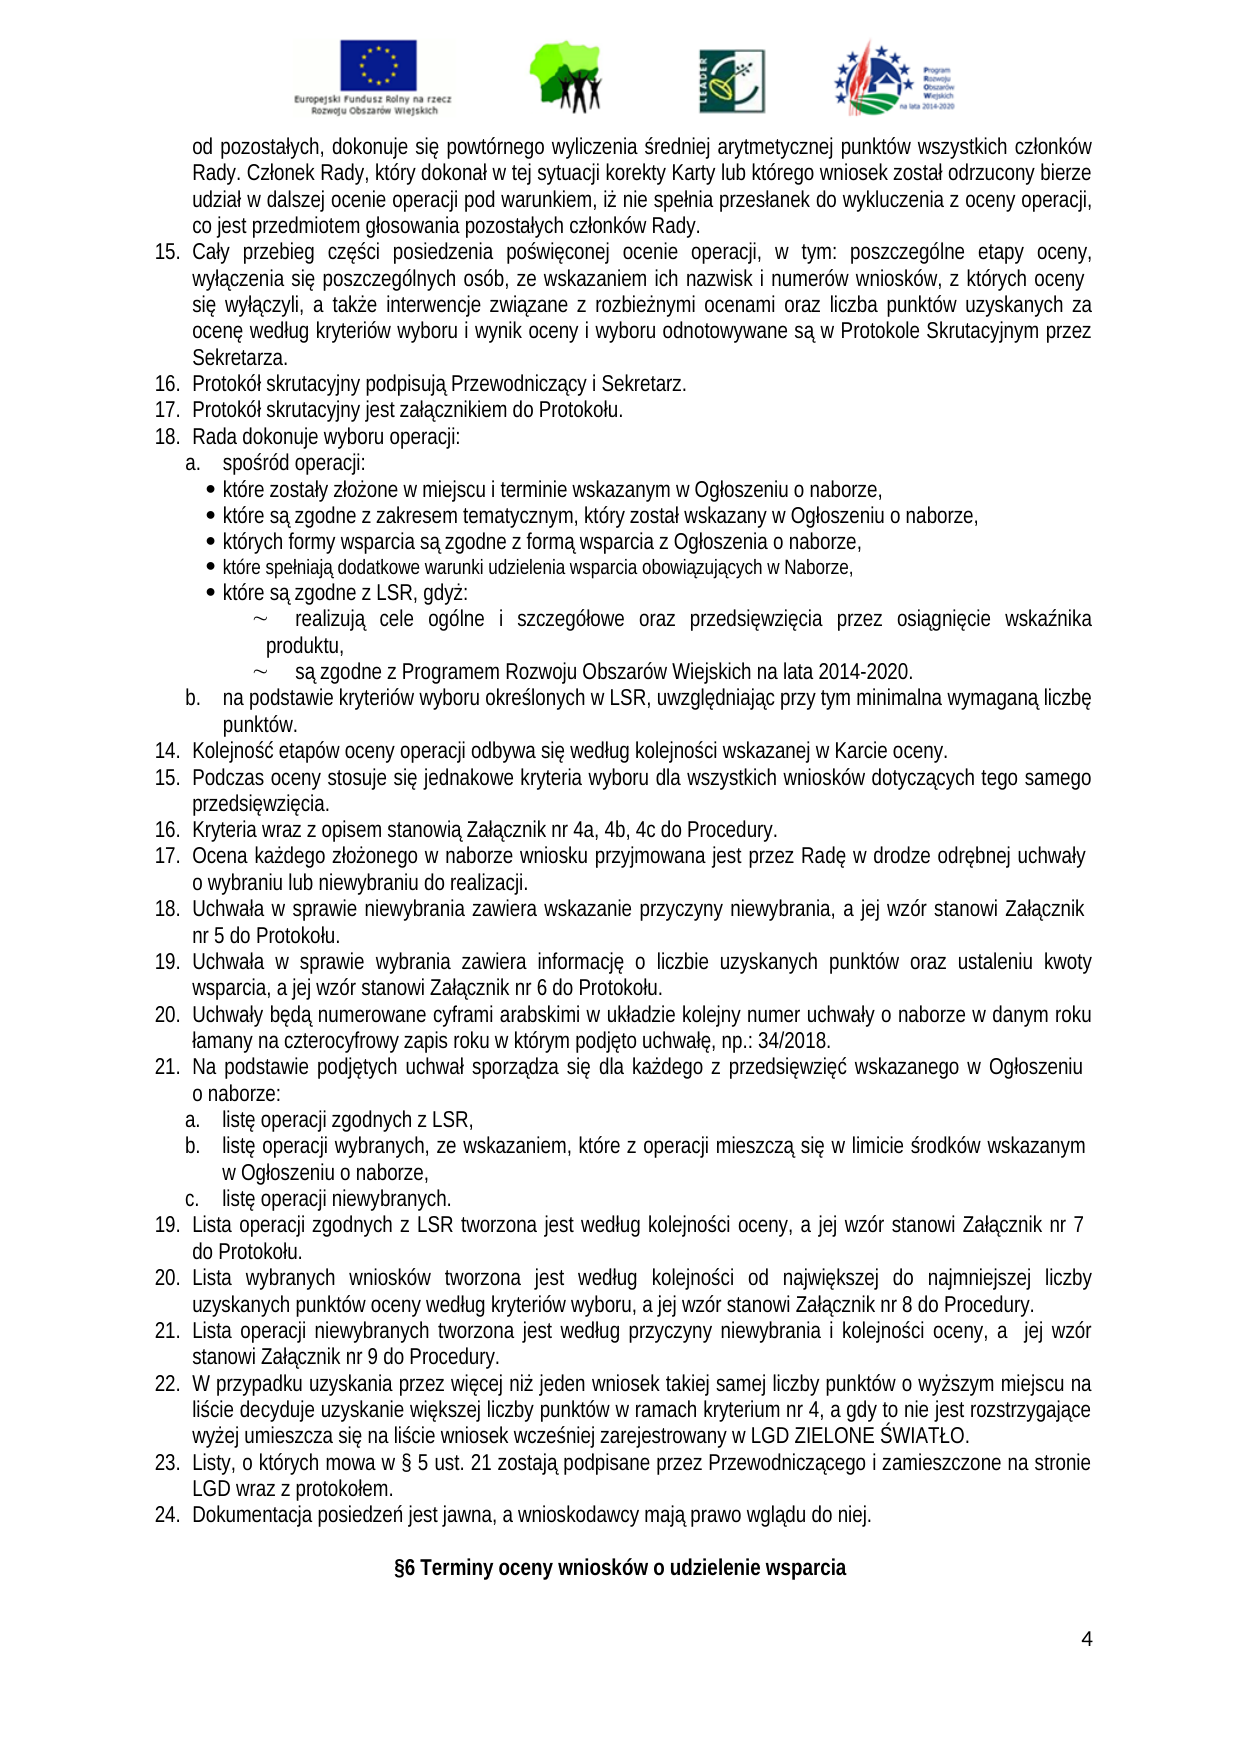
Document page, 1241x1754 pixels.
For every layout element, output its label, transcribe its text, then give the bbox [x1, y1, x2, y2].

list których formy wsparcia są zgodne z formą wsparcia z Ogłoszenia o naborze, [207, 528, 1093, 554]
list Lista operacji niewybranych tworzona jest według przyczyny niewybrania i kolejności oceny, a jej wzór stanowi Załącznik nr 9 do Procedury. [154, 1317, 1093, 1369]
list listę operacji niewybranych. [185, 1185, 1093, 1211]
list Uchwała w sprawie wybrania zawiera informację o liczbie uzyskanych punktów oraz ustaleniu kwoty wsparcia, a jej wzór stanowi Załącznik nr 6 do Protokołu. [154, 948, 1093, 1001]
list spośród operacji: [185, 449, 1093, 476]
list Kolejność etapów oceny operacji odbywa się według kolejności wskazanej w Karcie oceny. [154, 737, 1093, 763]
list Cały przebieg części posiedzenia poświęconej ocenie operacji, w tym: poszczególne etapy oceny, wyłączenia się poszczególnych osób, ze wskazaniem ich nazwisk i numerów wniosków, z których oceny się wyłączyli, a także interwencje związane z rozbieżnymi ocenami oraz liczba punktów uzyskanych za ocenę według kryteriów wyboru i wynik oceny i wyboru odnotowywane są w Protokole Skrutacyjnym przez Sekretarza. [154, 238, 1093, 370]
list Ocena każdego złożonego w naborze wniosku przyjmowana jest przez Radę w drodze odrębnej uchwały o wybraniu lub niewybraniu do realizacji. [154, 842, 1093, 895]
list W przypadku uzyskania przez więcej niż jeden wniosek takiej samej liczby punktów o wyższym miejscu na liście decyduje uzyskanie większej liczby punktów w ramach kryterium nr 4, a gdy to nie jest rozstrzygające wyżej umieszcza się na liście wniosek wcześniej zarejestrowany w LGD ZIELONE ŚWIATŁO. [154, 1369, 1093, 1449]
list Listy, o których mowa w § 5 ust. 21 zostają podpisane przez Przewodniczącego i zamieszczone na stronie LGD wraz z protokołem. [154, 1449, 1093, 1501]
list Kryteria wraz z opisem stanowią Załącznik nr 4a, 4b, 4c do Procedury. [154, 816, 1093, 842]
list Lista operacji zgodnych z LSR tworzona jest według kolejności oceny, a jej wzór stanowi Załącznik nr 7 do Protokołu. [154, 1211, 1093, 1264]
list realizują cele ogólne i szczegółowe oraz przedsięwzięcia przez osiągnięcie wskaźnika produktu, [251, 605, 1093, 658]
list listę operacji wybranych, ze wskazaniem, które z operacji mieszczą się w limicie środków wskazanym w Ogłoszeniu o naborze, [185, 1132, 1093, 1185]
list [154, 133, 1093, 238]
list które spełniają dodatkowe warunki udzielenia wsparcia obowiązujących w Naborze, [207, 554, 1093, 579]
list Protokół skrutacyjny jest załącznikiem do Protokołu. [154, 396, 1093, 423]
text §6 Terminy oceny wniosków o udzielenie wsparcia [148, 1554, 1093, 1580]
list są zgodne z Programem Rozwoju Obszarów Wiejskich na lata 2014-2020. [251, 658, 1093, 684]
list Lista wybranych wniosków tworzona jest według kolejności od największej do najmniejszej liczby uzyskanych punktów oceny według kryteriów wyboru, a jej wzór stanowi Załącznik nr 8 do Procedury. [154, 1264, 1093, 1317]
list Protokół skrutacyjny podpisują Przewodniczący i Sekretarz. [154, 370, 1093, 396]
list na podstawie kryteriów wyboru określonych w LSR, uwzględniając przy tym minimalna wymaganą liczbę punktów. [185, 684, 1093, 737]
picture [265, 29, 976, 122]
list które są zgodne z zakresem tematycznym, który został wskazany w Ogłoszeniu o naborze, [207, 502, 1093, 528]
list które są zgodne z LSR, gdyż: [207, 579, 1093, 605]
list Na podstawie podjętych uchwał sporządza się dla każdego z przedsięwzięć wskazanego w Ogłoszeniu o naborze: [154, 1053, 1093, 1106]
list Uchwała w sprawie niewybrania zawiera wskazanie przyczyny niewybrania, a jej wzór stanowi Załącznik nr 5 do Protokołu. [154, 895, 1093, 948]
list Podczas oceny stosuje się jednakowe kryteria wyboru dla wszystkich wniosków dotyczących tego samego przedsięwzięcia. [154, 763, 1093, 816]
list Uchwały będą numerowane cyframi arabskimi w układzie kolejny numer uchwały o naborze w danym roku łamany na czterocyfrowy zapis roku w którym podjęto uchwałę, np.: 34/2018. [154, 1001, 1093, 1053]
list Dokumentacja posiedzeń jest jawna, a wnioskodawcy mają prawo wglądu do niej. [154, 1501, 1093, 1528]
list listę operacji zgodnych z LSR, [185, 1106, 1093, 1132]
list które zostały złożone w miejscu i terminie wskazanym w Ogłoszeniu o naborze, [207, 476, 1093, 502]
list Rada dokonuje wyboru operacji: [154, 423, 1093, 449]
